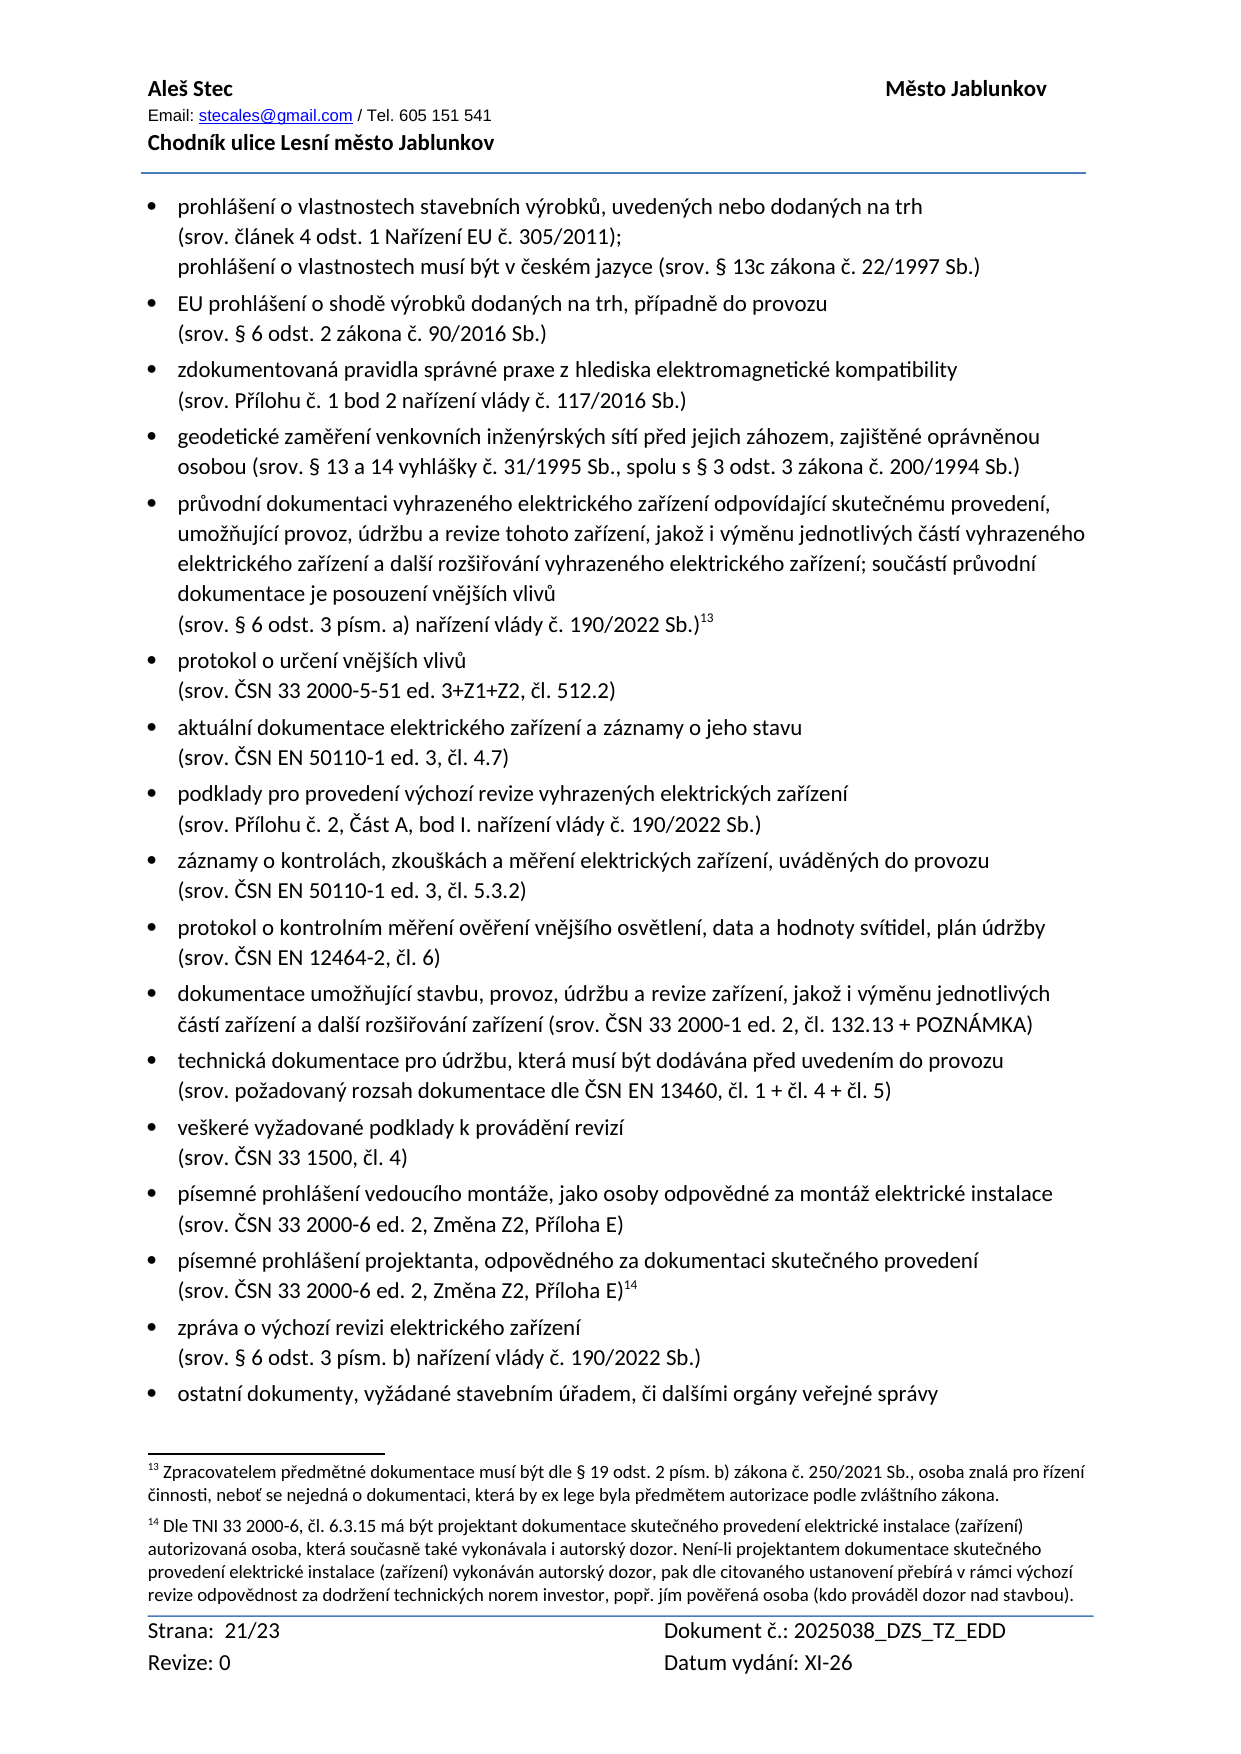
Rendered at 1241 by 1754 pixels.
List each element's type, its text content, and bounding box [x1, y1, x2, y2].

text ostatní dokumenty, vyžádané stavebním úřadem, či dalšími orgány veřejné správy [148, 1379, 1092, 1408]
text průvodní dokumentaci vyhrazeného elektrického zařízení odpovídající skutečnému provedení, umožňující provoz, údržbu a revize tohoto zařízení, jakož i výměnu jednotlivých částí vyhrazeného elektrického zařízení a další rozšiřování vyhrazeného elektrického zařízení; součástí průvodní dokumentace je posouzení vnějších vlivů (srov. § 6 odst. 3 písm. a) nařízení vlády č. 190/2022 Sb.) [148, 489, 1092, 638]
text technická dokumentace pro údržbu, která musí být dodávána před uvedením do provozu (srov. požadovaný rozsah dokumentace dle ČSN EN 13460, čl. 1 + čl. 4 + čl. 5) [148, 1046, 1092, 1104]
text veškeré vyžadované podklady k provádění revizí (srov. ČSN 33 1500, čl. 4) [148, 1113, 1092, 1171]
text protokol o kontrolním měření ověření vnějšího osvětlení, data a hodnoty svítidel, plán údržby (srov. ČSN EN 12464-2, čl. 6) [148, 913, 1092, 971]
text podklady pro provedení výchozí revize vyhrazených elektrických zařízení (srov. Přílohu č. 2, Část A, bod I. nařízení vlády č. 190/2022 Sb.) [148, 779, 1092, 838]
text zdokumentovaná pravidla správné praxe z hlediska elektromagnetické kompatibility (srov. Přílohu č. 1 bod 2 nařízení vlády č. 117/2016 Sb.) [148, 356, 1092, 414]
text zpráva o výchozí revizi elektrického zařízení (srov. § 6 odst. 3 písm. b) nařízení vlády č. 190/2022 Sb.) [148, 1313, 1092, 1371]
text záznamy o kontrolách, zkouškách a měření elektrických zařízení, uváděných do provozu (srov. ČSN EN 50110-1 ed. 3, čl. 5.3.2) [148, 846, 1092, 904]
text geodetické zaměření venkovních inženýrských sítí před jejich záhozem, zajištěné oprávněnou osobou (srov. § 13 a 14 vyhlášky č. 31/1995 Sb., spolu s § 3 odst. 3 zákona č. 200/1994 Sb.) [148, 422, 1092, 481]
text písemné prohlášení projektanta, odpovědného za dokumentaci skutečného provedení (srov. ČSN 33 2000-6 ed. 2, Změna Z2, Příloha E) [148, 1246, 1092, 1304]
text aktuální dokumentace elektrického zařízení a záznamy o jeho stavu (srov. ČSN EN 50110-1 ed. 3, čl. 4.7) [148, 713, 1092, 771]
text prohlášení o vlastnostech stavebních výrobků, uvedených nebo dodaných na trh (srov. článek 4 odst. 1 Nařízení EU č. 305/2011); prohlášení o vlastnostech musí být v českém jazyce (srov. § 13c zákona č. 22/1997 Sb.) [148, 192, 1092, 281]
text dokumentace umožňující stavbu, provoz, údržbu a revize zařízení, jakož i výměnu jednotlivých částí zařízení a další rozšiřování zařízení (srov. ČSN 33 2000-1 ed. 2, čl. 132.13 + POZNÁMKA) [148, 979, 1092, 1038]
text EU prohlášení o shodě výrobků dodaných na trh, případně do provozu (srov. § 6 odst. 2 zákona č. 90/2016 Sb.) [148, 289, 1092, 347]
text protokol o určení vnějších vlivů (srov. ČSN 33 2000-5-51 ed. 3+Z1+Z2, čl. 512.2) [148, 646, 1092, 704]
text písemné prohlášení vedoucího montáže, jako osoby odpovědné za montáž elektrické instalace (srov. ČSN 33 2000-6 ed. 2, Změna Z2, Příloha E) [148, 1179, 1092, 1238]
